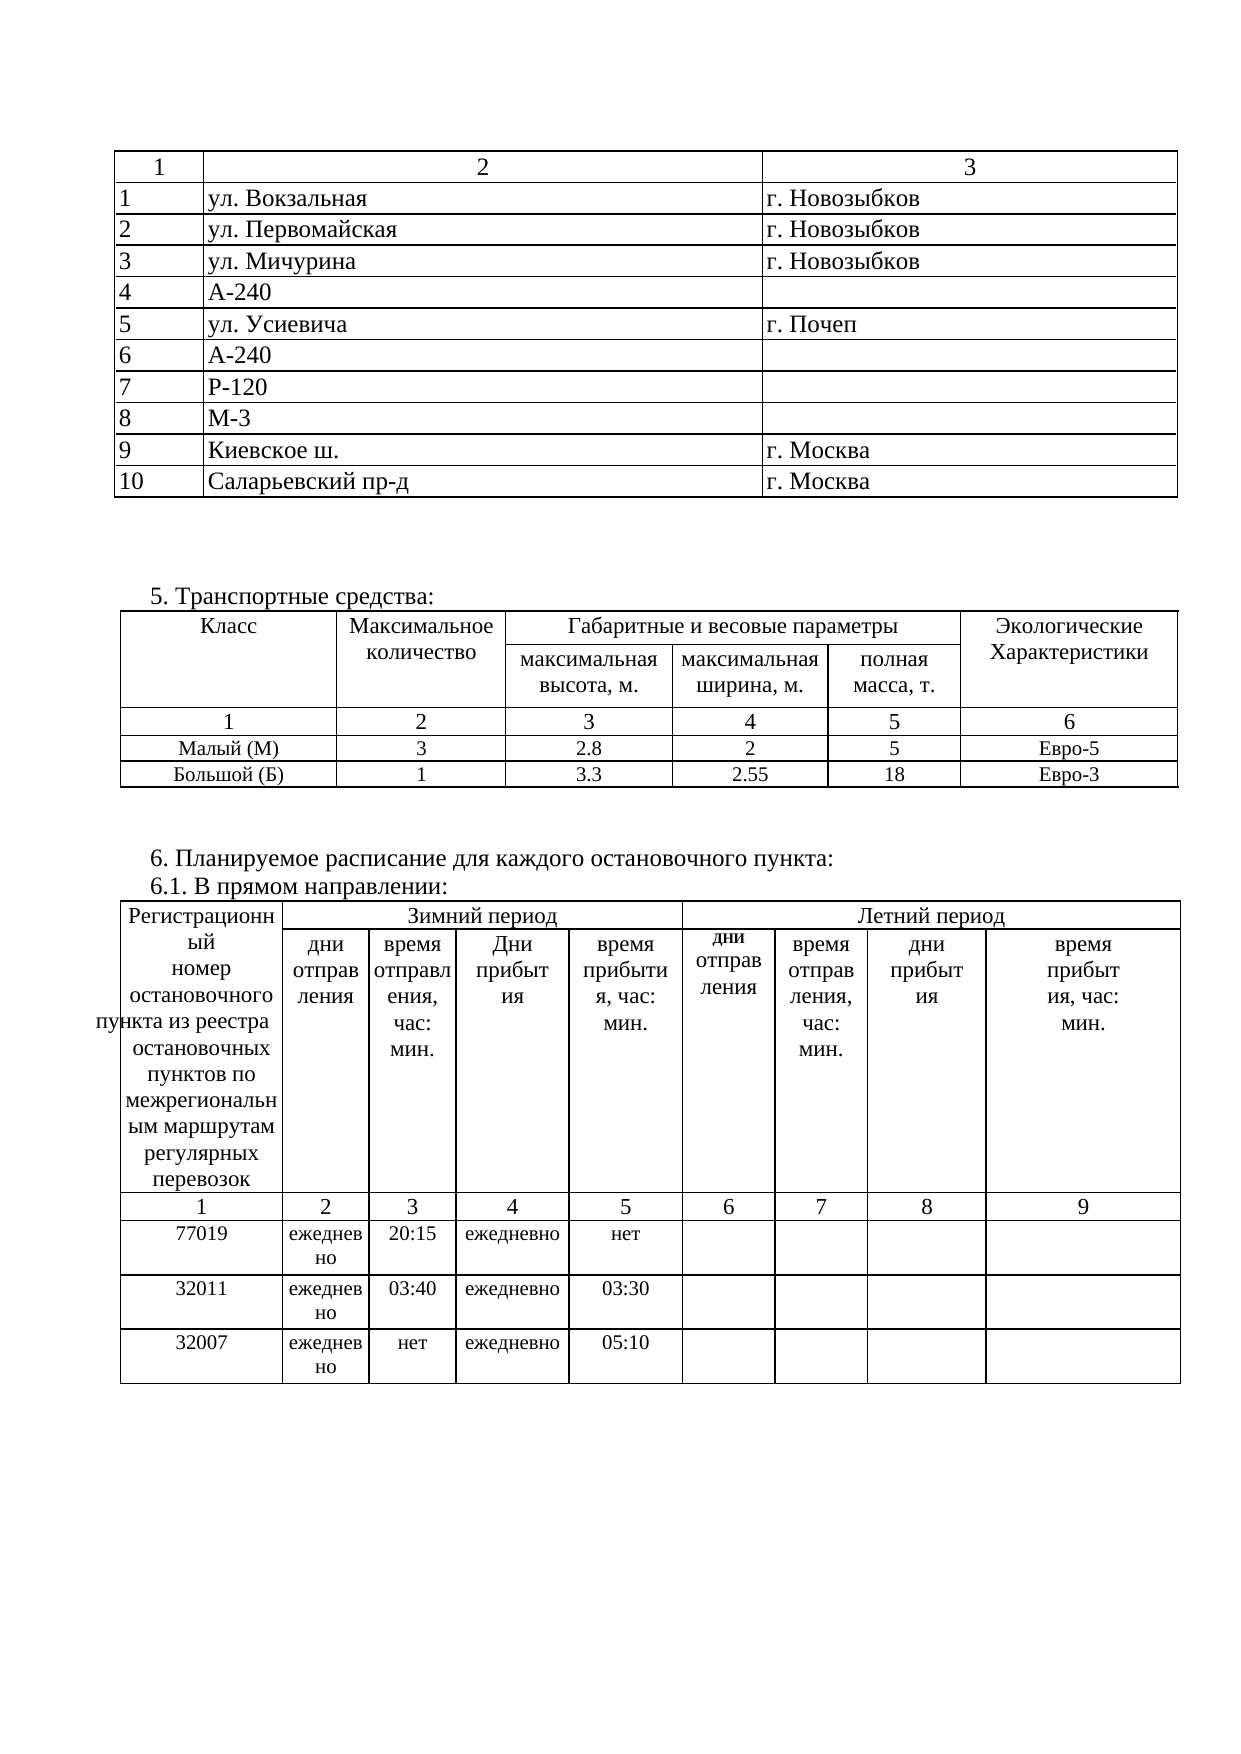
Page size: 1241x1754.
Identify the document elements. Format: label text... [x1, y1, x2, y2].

table_cell 2 [673, 736, 827, 760]
table_cell г. Москва [763, 465, 1177, 496]
table_cell 3 [506, 708, 672, 735]
table_cell 2 [204, 152, 762, 181]
table_cell 3 [370, 1193, 455, 1219]
table_cell 6 [961, 708, 1177, 735]
table_header Габаритные и весовые параметры [506, 612, 960, 643]
table_cell 3.3 [506, 762, 672, 786]
table_header Класс [121, 612, 336, 707]
table_cell время прибыт ия, час: мин. [987, 930, 1180, 1192]
table_cell Р-120 [204, 372, 762, 402]
table_cell 6 [115, 340, 203, 370]
table_cell Киевское ш. [204, 435, 762, 464]
table_cell 8 [115, 403, 203, 433]
table_cell 5 [115, 308, 203, 339]
table_cell 6 [683, 1193, 774, 1219]
table_cell [868, 1276, 985, 1328]
table_cell 32011 [121, 1276, 282, 1328]
table_cell [763, 276, 1177, 307]
table_cell 2 [337, 708, 505, 735]
table_cell 05:10 [570, 1330, 682, 1383]
table_cell [868, 1330, 985, 1383]
table_cell [683, 1221, 774, 1274]
table_cell 18 [829, 762, 960, 786]
table_header Зимний период [283, 902, 682, 928]
table_cell 4 [673, 708, 827, 735]
table_cell ДНИ отправ ления [683, 930, 774, 1192]
table_cell 03:30 [570, 1276, 682, 1328]
table_cell 4 [457, 1193, 568, 1219]
table_cell максимальная высота, м. [506, 645, 672, 707]
table_cell 7 [776, 1193, 867, 1219]
table_cell ул. Усиевича [204, 309, 762, 339]
table_cell нет [370, 1330, 455, 1383]
table_cell ежедневно [283, 1276, 368, 1328]
table_cell 03:40 [370, 1276, 455, 1328]
table_cell 3 [337, 736, 505, 760]
table_cell полная масса, т. [829, 645, 960, 707]
table_cell максимальная ширина, м. [673, 645, 827, 707]
table_cell [987, 1221, 1180, 1274]
table_cell 20:15 [370, 1221, 455, 1274]
table_cell 32007 [121, 1330, 282, 1383]
table_cell г. Новозыбков [763, 181, 1177, 213]
table_cell г. Москва [763, 433, 1177, 464]
table_cell [683, 1330, 774, 1383]
table_cell г. Новозыбков [763, 244, 1177, 276]
text 6. Планируемое расписание для каждого остановочного пункта: [150, 843, 1090, 871]
table_cell [776, 1330, 867, 1383]
table_cell 9 [987, 1193, 1180, 1219]
table_cell 1 [121, 1193, 282, 1219]
table_cell 9 [115, 434, 203, 464]
table_header Летний период [683, 902, 1180, 928]
table_cell 2.8 [506, 736, 672, 760]
table_cell [987, 1330, 1180, 1383]
table_cell [987, 1276, 1180, 1328]
table_header Экологические Характеристики [961, 612, 1177, 707]
table_cell ежедневно [457, 1276, 568, 1328]
table_cell Евро-5 [961, 736, 1177, 760]
table_cell [763, 370, 1177, 402]
table_header Регистрационный номер остановочного пункта из реестра остановочных пунктов по межрегиональным маршрутам регулярных перевозок [121, 902, 282, 1192]
table_cell ежедневно [283, 1221, 368, 1274]
table_cell [776, 1221, 867, 1274]
table_cell 5 [829, 708, 960, 735]
table_cell 1 [121, 708, 336, 735]
table_cell дни отправ ления [283, 930, 368, 1192]
table_cell А-240 [204, 277, 762, 307]
table_cell 1 [115, 183, 203, 213]
table_cell А-240 [204, 340, 762, 370]
table_cell ул. Мичурина [204, 246, 762, 276]
table_cell г. Новозыбков [763, 213, 1177, 244]
table_cell Евро-3 [961, 762, 1177, 786]
table_cell [683, 1276, 774, 1328]
table_cell 7 [115, 371, 203, 402]
table_cell 5 [570, 1193, 682, 1219]
table_cell время прибыти я, час: мин. [570, 930, 682, 1192]
table_cell ежедневно [283, 1330, 368, 1383]
table_cell дни прибыт ия [868, 930, 985, 1192]
table_cell 2.55 [673, 762, 827, 786]
table_cell 1 [115, 152, 203, 181]
text 6.1. В прямом направлении: [150, 871, 1090, 900]
table_cell [763, 402, 1177, 433]
table_cell ул. Вокзальная [204, 183, 762, 213]
table_header Максимальное количество [337, 612, 505, 707]
table_cell Малый (М) [121, 736, 336, 760]
table_cell Большой (Б) [121, 762, 336, 786]
table_cell 4 [115, 277, 203, 307]
table_cell [868, 1221, 985, 1274]
table_cell [763, 339, 1177, 370]
table_cell 2 [283, 1193, 368, 1219]
table_cell [776, 1276, 867, 1328]
table_cell время отправ ления, час: мин. [776, 930, 867, 1192]
table_cell ул. Первомайская [204, 215, 762, 244]
table_cell время отправл ения, час: мин. [370, 930, 455, 1192]
table_cell 10 [115, 466, 203, 496]
table_cell 2 [115, 214, 203, 244]
table_cell 1 [337, 762, 505, 786]
table_cell 3 [115, 245, 203, 276]
table_cell 8 [868, 1193, 985, 1219]
text 5. Транспортные средства: [150, 581, 1090, 610]
table_cell М-3 [204, 403, 762, 433]
table_cell г. Почеп [763, 307, 1177, 339]
table_cell 77019 [121, 1221, 282, 1274]
table_cell ежедневно [457, 1221, 568, 1274]
table_cell нет [570, 1221, 682, 1274]
table_cell Дни прибыт ия [457, 930, 568, 1192]
table_cell Саларьевский пр-д [204, 466, 762, 496]
table_cell 3 [763, 152, 1177, 181]
table_cell 5 [829, 736, 960, 760]
table_cell ежедневно [457, 1330, 568, 1383]
